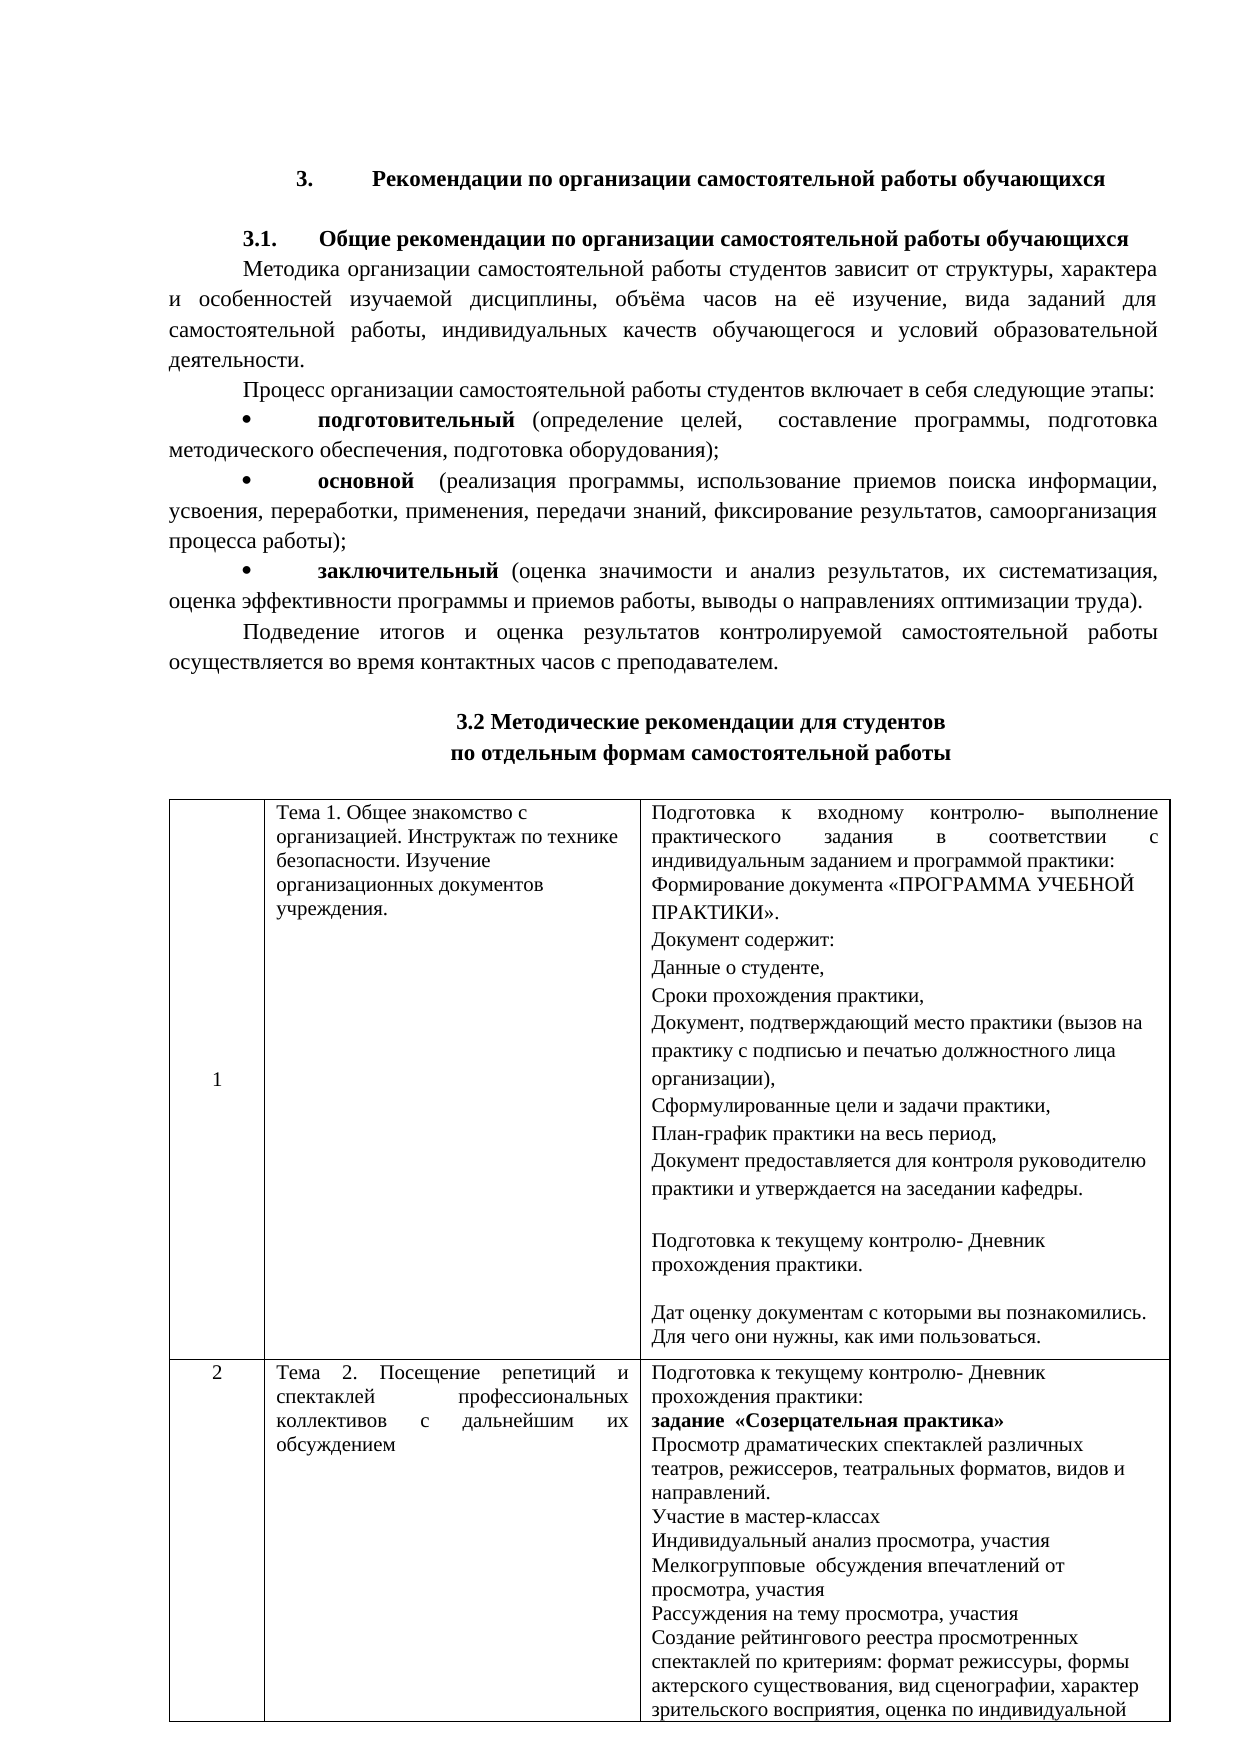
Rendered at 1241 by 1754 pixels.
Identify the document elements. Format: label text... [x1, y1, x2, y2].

text Процесс организации самостоятельной работы студентов включает в себя следующие этапы: [169, 376, 1159, 402]
list основной (реализация программы, использование приемов поиска информации, усвоения, переработки, применения, передачи знаний, фиксирование результатов, самоорганизация процесса работы); [169, 467, 1159, 553]
text по отдельным формам самостоятельной работы [169, 738, 1159, 765]
text 3.2 Методические рекомендации для студентов [169, 708, 1159, 735]
table_cell 2 [170, 1360, 264, 1721]
list Общие рекомендации по организации самостоятельной работы обучающихся [169, 225, 1159, 251]
table_header Подготовка к входному контролю- выполнение практического задания в соответствии с индивидуальным заданием и программой практики: Формирование документа «ПРОГРАММА УЧЕБНОЙ ПРАКТИКИ». Документ содержит: Данные о студенте, Сроки прохождения практики, Документ, подтверждающий место практики (вызов на практику с подписью и печатью должностного лица организации), Сформулированные цели и задачи практики, План-график практики на весь период, Документ предоставляется для контроля руководителю практики и утверждается на заседании кафедры. Подготовка к текущему контролю- Дневник прохождения практики. Дат оценку документам с которыми вы познакомились. Для чего они нужны, как ими пользоваться. [641, 800, 1169, 1359]
text Методика организации самостоятельной работы студентов зависит от структуры, характера и особенностей изучаемой дисциплины, объёма часов на её изучение, вида заданий для самостоятельной работы, индивидуальных качеств обучающегося и условий образовательной деятельности. [169, 255, 1159, 372]
text Подведение итогов и оценка результатов контролируемой самостоятельной работы осуществляется во время контактных часов с преподавателем. [169, 618, 1159, 674]
list Рекомендации по организации самостоятельной работы обучающихся [169, 164, 1159, 191]
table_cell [265, 1360, 640, 1721]
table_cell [641, 1360, 1169, 1721]
list заключительный (оценка значимости и анализ результатов, их систематизация, оценка эффективности программы и приемов работы, выводы о направлениях оптимизации труда). [169, 557, 1159, 614]
table_header 1 [170, 800, 264, 1359]
table_header Тема 1. Общее знакомство с организацией. Инструктаж по технике безопасности. Изучение организационных документов учреждения. [265, 800, 640, 1359]
list подготовительный (определение целей, составление программы, подготовка методического обеспечения, подготовка оборудования); [169, 406, 1159, 463]
